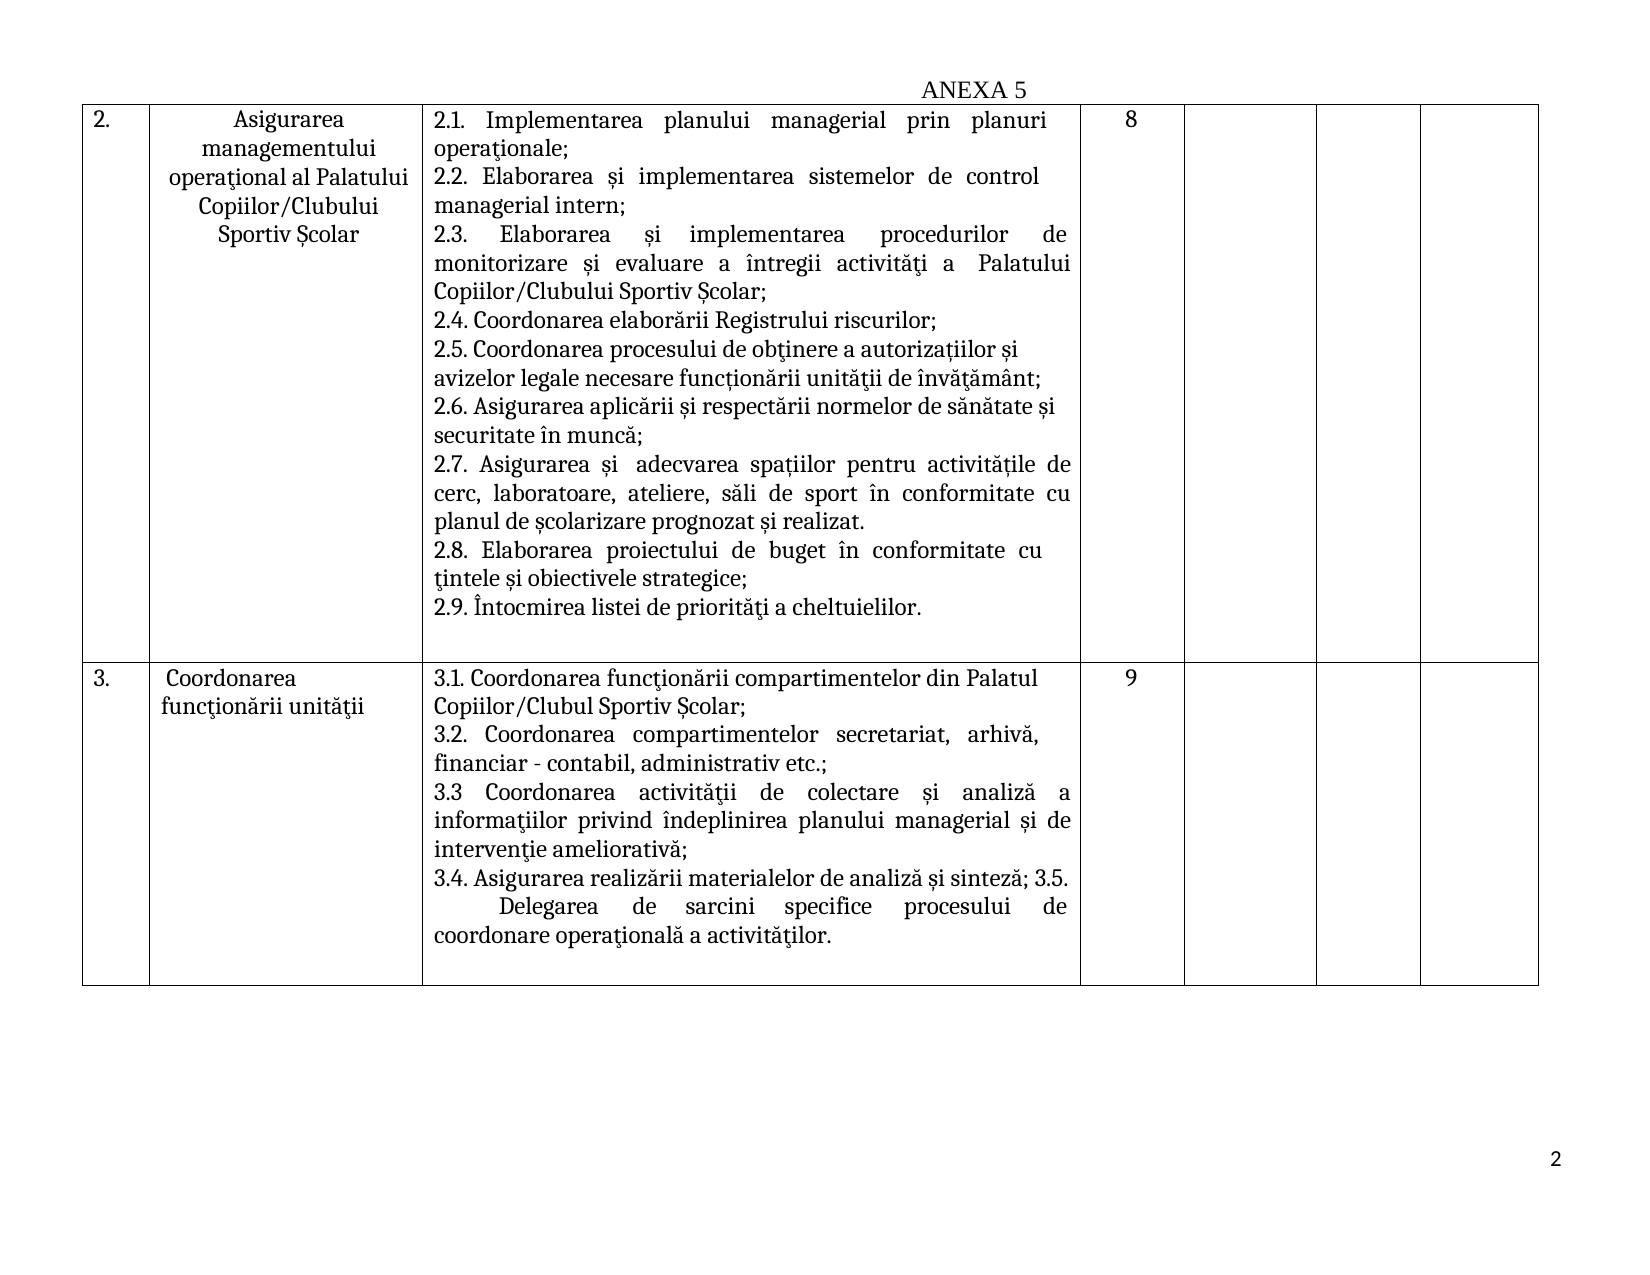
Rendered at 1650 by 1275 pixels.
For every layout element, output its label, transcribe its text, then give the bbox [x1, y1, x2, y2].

table_cell [1317, 105, 1420, 662]
table_cell [1185, 663, 1316, 985]
table_cell Asigurarea managementului operaţional al Palatului Copiilor/Clubului Sportiv Școlar [150, 105, 422, 662]
table_cell [1421, 663, 1538, 985]
table_cell 3.1. Coordonarea funcţionării compartimentelor din Palatul Copiilor/Clubul Sportiv Școlar; 3.2. Coordonarea compartimentelor secretariat, arhivă, financiar - contabil, administrativ etc.; 3.3 Coordonarea activităţii de colectare şi analiză a informaţiilor privind îndeplinirea planului managerial şi de intervenţie ameliorativă; 3.4. Asigurarea realizării materialelor de analiză şi sinteză; 3.5. Delegarea de sarcini specifice procesului de coordonare operaţională a activităţilor. [423, 663, 1080, 985]
table_cell 8 [1081, 105, 1184, 662]
table_cell 2.1. Implementarea planului managerial prin planuri operaţionale; 2.2. Elaborarea şi implementarea sistemelor de control managerial intern; 2.3. Elaborarea şi implementarea procedurilor de monitorizare şi evaluare a întregii activităţi a Palatului Copiilor/Clubului Sportiv Școlar; 2.4. Coordonarea elaborării Registrului riscurilor; 2.5. Coordonarea procesului de obţinere a autorizațiilor şi avizelor legale necesare funcționării unităţii de învăţământ; 2.6. Asigurarea aplicării şi respectării normelor de sănătate şi securitate în muncă; 2.7. Asigurarea și adecvarea spațiilor pentru activitățile de cerc, laboratoare, ateliere, săli de sport în conformitate cu planul de școlarizare prognozat și realizat. 2.8. Elaborarea proiectului de buget în conformitate cu ţintele şi obiectivele strategice; 2.9. Întocmirea listei de priorităţi a cheltuielilor. [423, 105, 1080, 662]
table_cell 9 [1081, 663, 1184, 985]
table_cell 2. [83, 105, 149, 662]
table_cell [1421, 105, 1538, 662]
table_cell [1317, 663, 1420, 985]
table_cell [1185, 105, 1316, 662]
table_cell 3. [83, 663, 149, 985]
table_cell Coordonarea funcţionării unităţii [150, 663, 422, 985]
